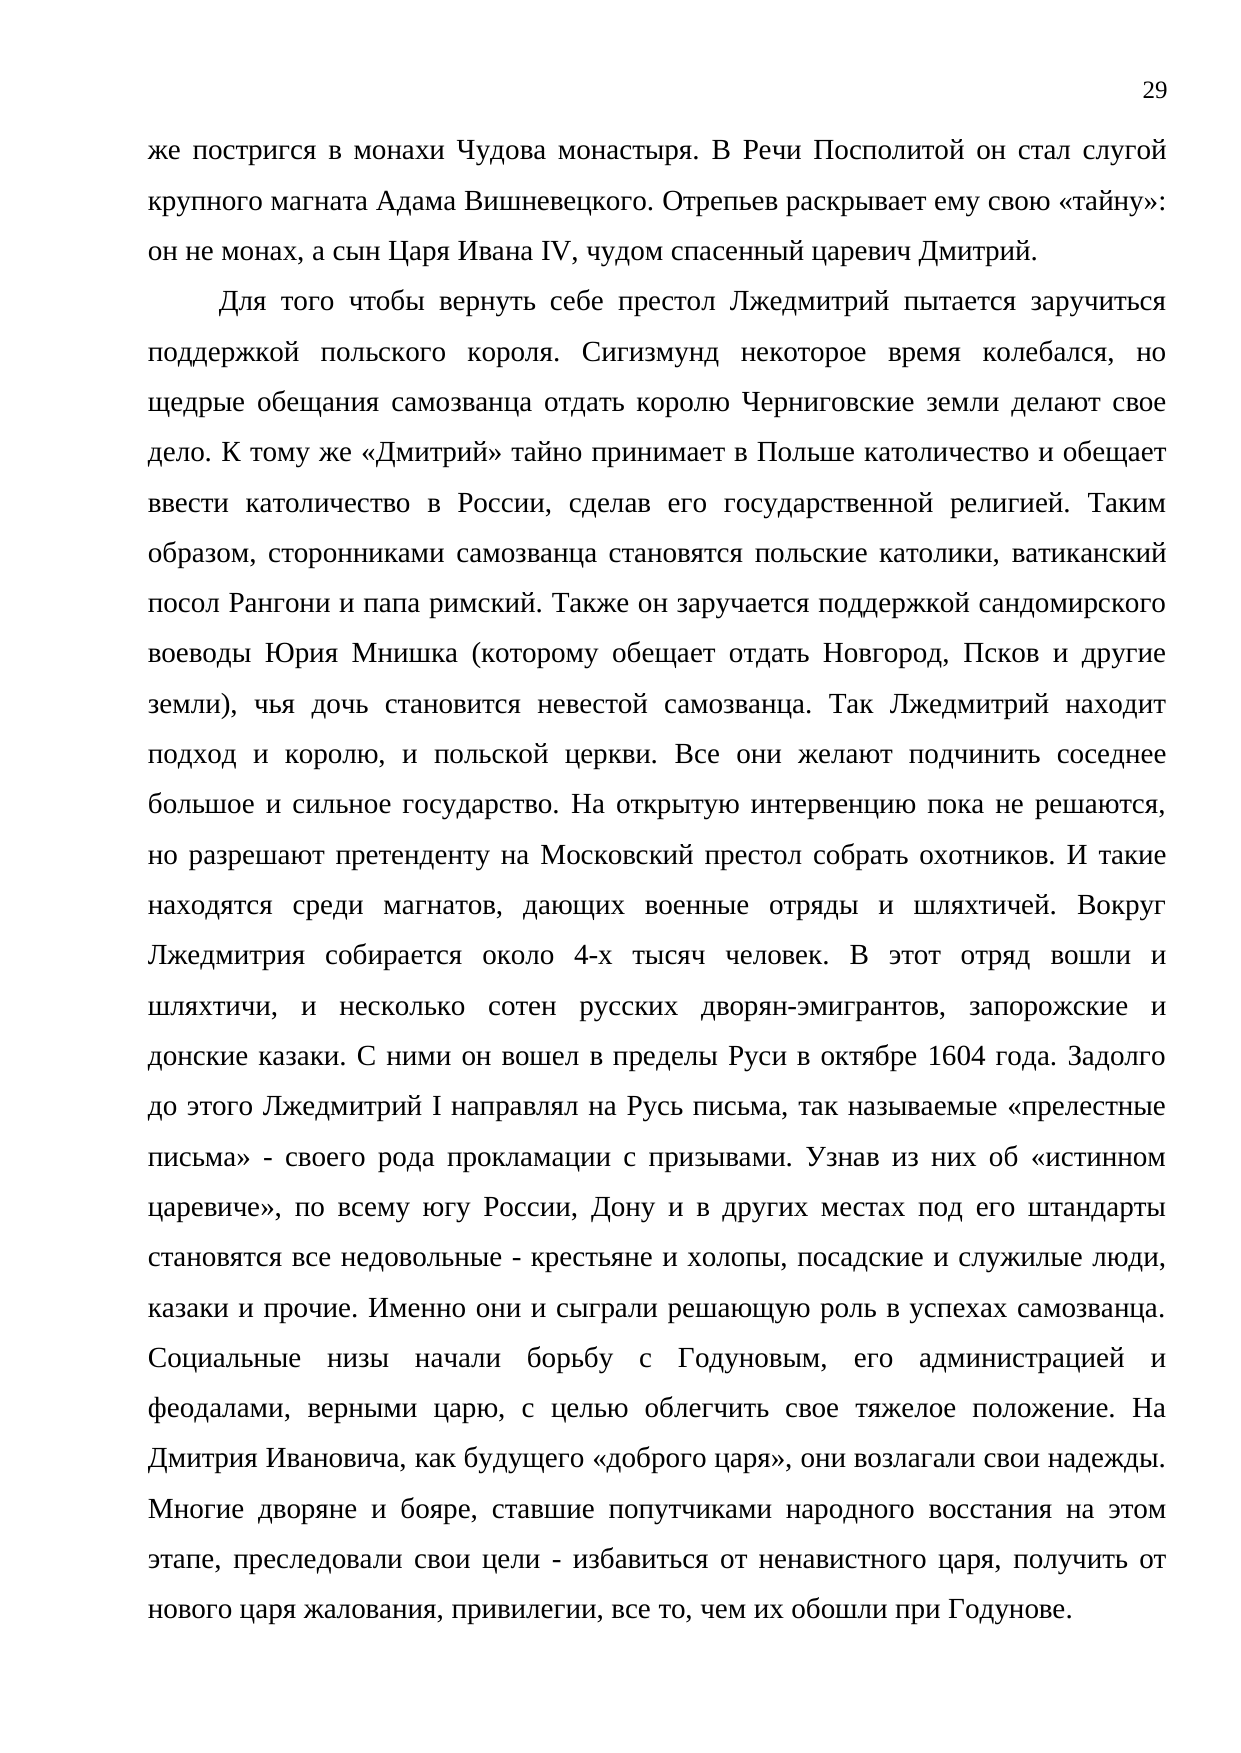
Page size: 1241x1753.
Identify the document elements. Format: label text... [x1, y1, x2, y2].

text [148, 133, 1167, 267]
text Для того чтобы вернуть себе престол Лжедмитрий пытается заручиться поддержкой польского короля. Сигизмунд некоторое время колебался, но щедрые обещания самозванца отдать королю Черниговские земли делают свое дело. К тому же «Дмитрий» тайно принимает в Польше католичество и обещает ввести католичество в России, сделав его государственной религией. Таким образом, сторонниками самозванца становятся польские католики, ватиканский посол Рангони и папа римский. Также он заручается поддержкой сандомирского воеводы Юрия Мнишка (которому обещает отдать Новгород, Псков и другие земли), чья дочь становится невестой самозванца. Так Лжедмитрий находит подход и королю, и польской церкви. Все они желают подчинить соседнее большое и сильное государство. На открытую интервенцию пока не решаются, но разрешают претенденту на Московский престол собрать охотников. И такие находятся среди магнатов, дающих военные отряды и шляхтичей. Вокруг Лжедмитрия собирается около 4-х тысяч человек. В этот отряд вошли и шляхтичи, и несколько сотен русских дворян-эмигрантов, запорожские и донские казаки. С ними он вошел в пределы Руси в октябре 1604 года. Задолго до этого Лжедмитрий I направлял на Русь письма, так называемые «прелестные письма» - своего рода прокламации с призывами. Узнав из них об «истинном царевиче», по всему югу России, Дону и в других местах под его штандарты становятся все недовольные - крестьяне и холопы, посадские и служилые люди, казаки и прочие. Именно они и сыграли решающую роль в успехах самозванца. Социальные низы начали борьбу с Годуновым, его администрацией и феодалами, верными царю, с целью облегчить свое тяжелое положение. На Дмитрия Ивановича, как будущего «доброго царя», они возлагали свои надежды. Многие дворяне и бояре, ставшие попутчиками народного восстания на этом этапе, преследовали свои цели - избавиться от ненавистного царя, получить от нового царя жалования, привилегии, все то, чем их обошли при Годунове. [148, 284, 1167, 1625]
